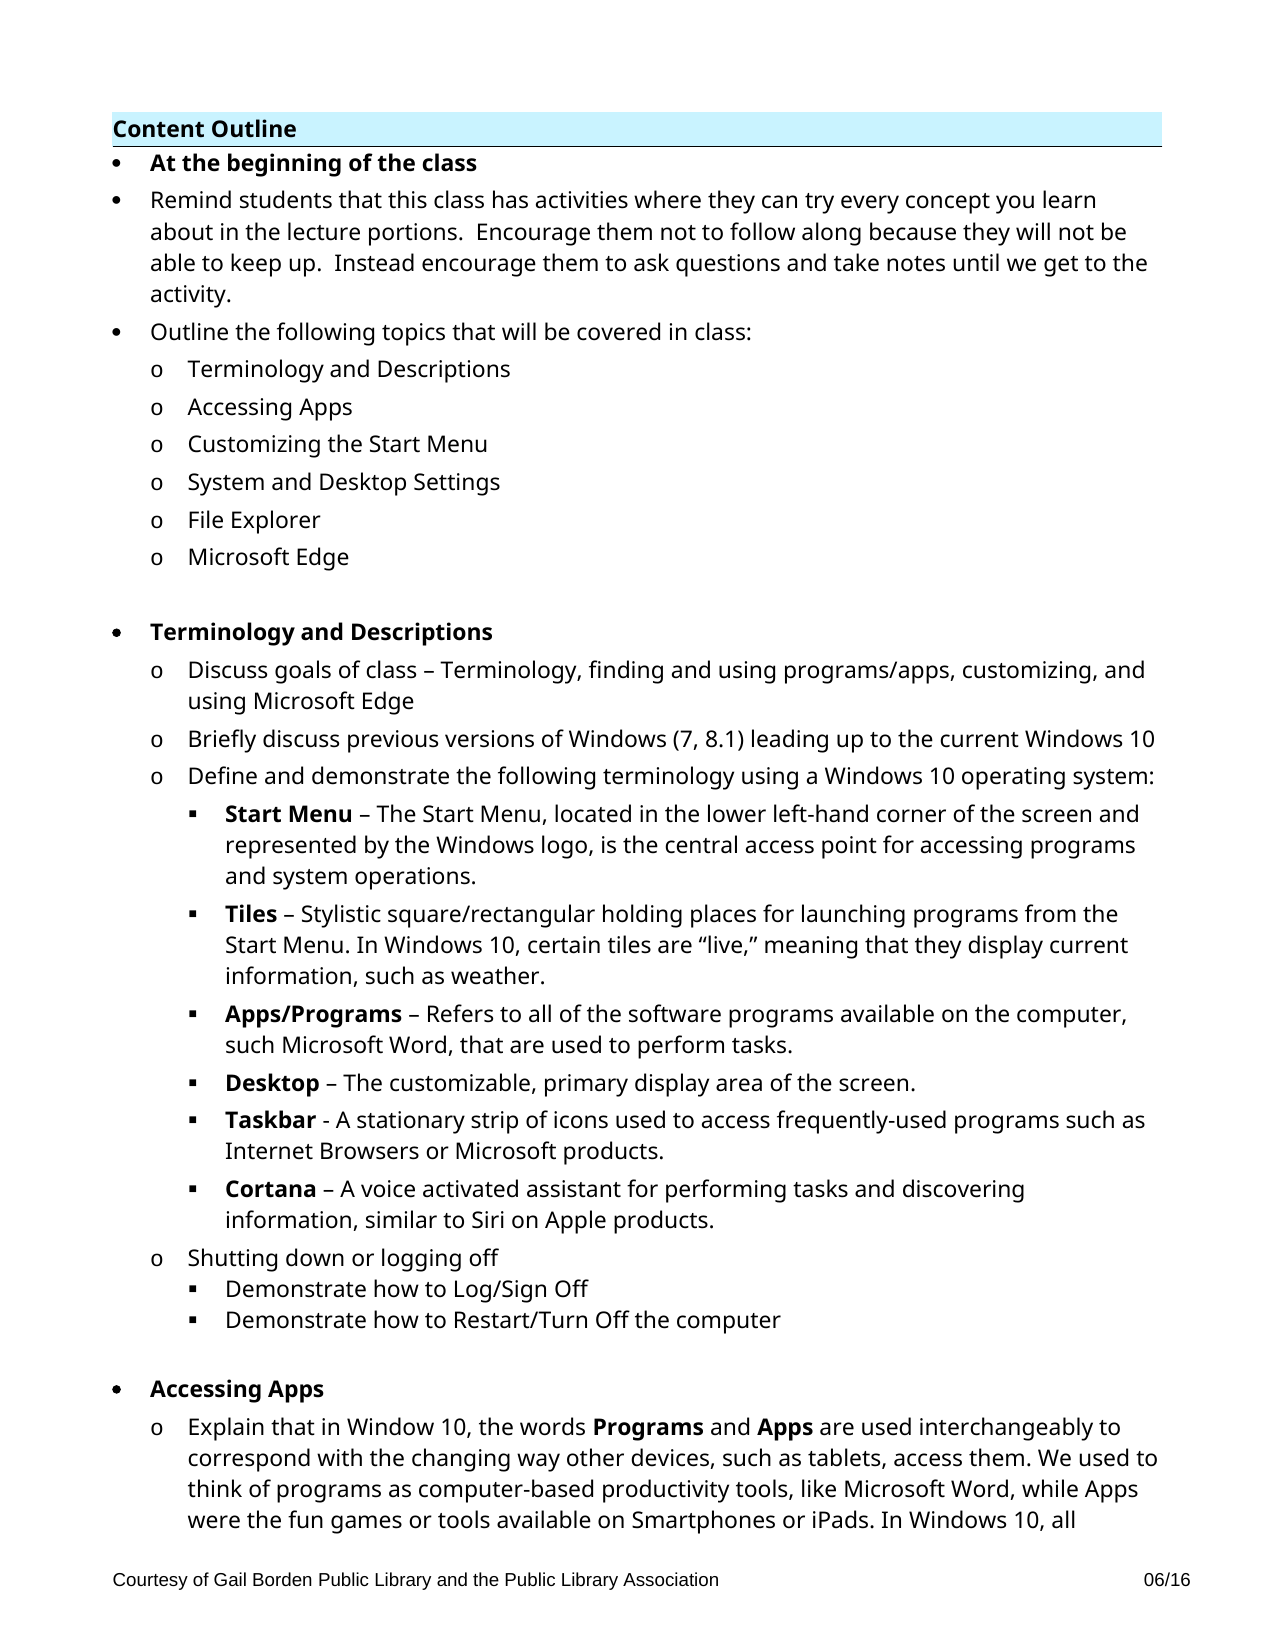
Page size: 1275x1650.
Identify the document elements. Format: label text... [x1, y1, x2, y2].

list Apps/Programs – Refers to all of the software programs available on the computer, such Microsoft Word, that are used to perform tasks. [187, 998, 1162, 1060]
list Outline the following topics that will be covered in class: [112, 316, 1162, 347]
list System and Desktop Settings [150, 466, 1162, 497]
list Discuss goals of class – Terminology, finding and using programs/apps, customizing, and using Microsoft Edge [150, 654, 1162, 716]
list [150, 1410, 1162, 1536]
list Remind students that this class has activities where they can try every concept you learn about in the lecture portions. Encourage them not to follow along because they will not be able to keep up. Instead encourage them to ask questions and take notes until we get to the activity. [112, 184, 1162, 309]
list Define and demonstrate the following terminology using a Windows 10 operating system: [150, 760, 1162, 792]
list Briefly discuss previous versions of Windows (7, 8.1) leading up to the current Windows 10 [150, 723, 1162, 754]
list File Explorer [150, 503, 1162, 535]
list Accessing Apps [150, 391, 1162, 422]
list Shutting down or logging off [150, 1242, 1162, 1273]
list Accessing Apps [112, 1373, 1162, 1404]
list Taskbar - A stationary strip of icons used to access frequently-used programs such as Internet Browsers or Microsoft products. [187, 1104, 1162, 1167]
list Tiles – Stylistic square/rectangular holding places for launching programs from the Start Menu. In Windows 10, certain tiles are “live,” meaning that they display current information, such as weather. [187, 898, 1162, 992]
list Desktop – The customizable, primary display area of the screen. [187, 1067, 1162, 1098]
list Cortana – A voice activated assistant for performing tasks and discovering information, similar to Siri on Apple products. [187, 1173, 1162, 1235]
list Customizing the Start Menu [150, 428, 1162, 460]
list Microsoft Edge [150, 541, 1162, 572]
list Demonstrate how to Log/Sign Off [187, 1273, 1162, 1304]
list Terminology and Descriptions [112, 616, 1162, 647]
list Start Menu – The Start Menu, located in the lower left-hand corner of the screen and represented by the Windows logo, is the central access point for accessing programs and system operations. [187, 798, 1162, 892]
text Content Outline [112, 112, 1162, 147]
list Terminology and Descriptions [150, 353, 1162, 384]
list Demonstrate how to Restart/Turn Off the computer [187, 1304, 1162, 1335]
list At the beginning of the class [112, 147, 1162, 178]
